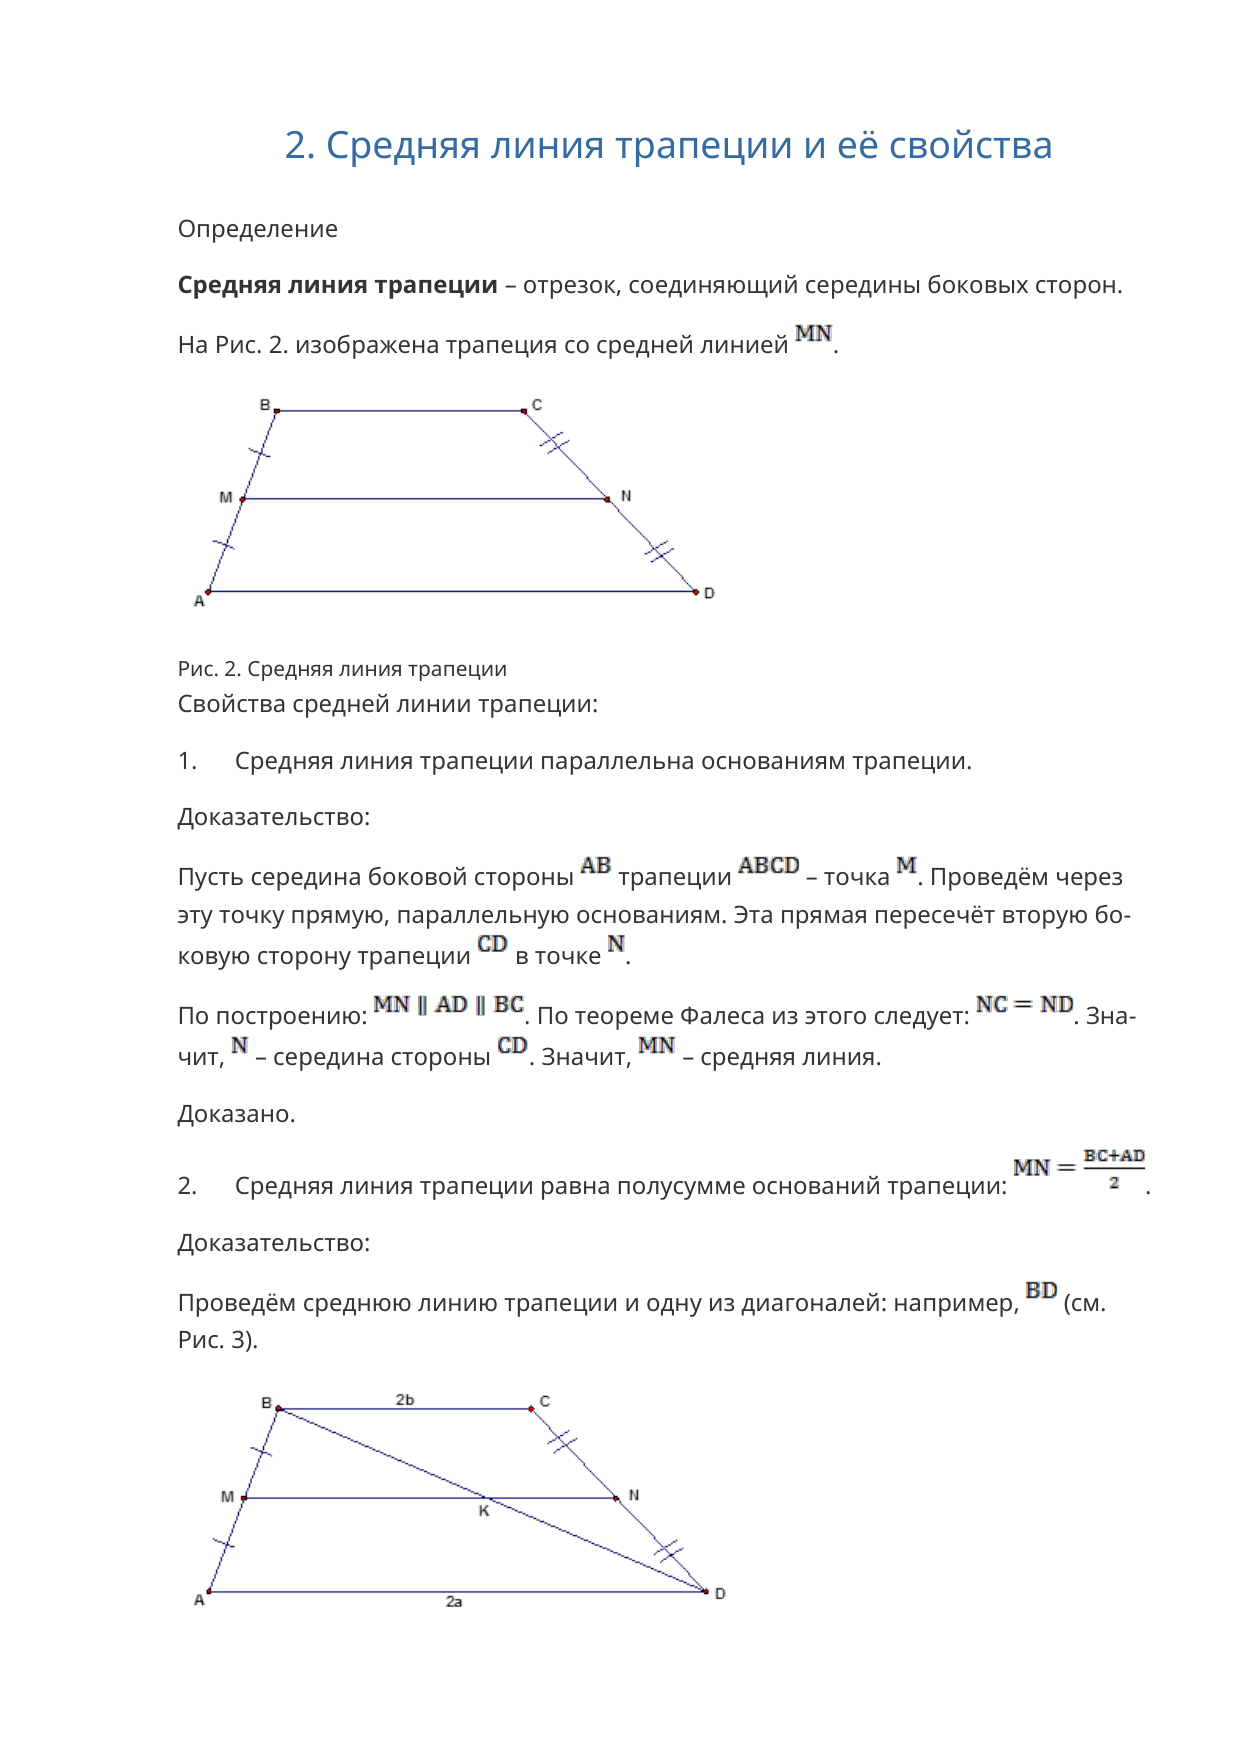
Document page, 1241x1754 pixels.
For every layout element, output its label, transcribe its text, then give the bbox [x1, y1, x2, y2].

text Доказательство: [177, 1220, 1152, 1258]
picture [1013, 1147, 1146, 1195]
text 2. Средняя линия трапеции равна полусумме оснований трапеции: . [177, 1148, 1152, 1202]
text Пусть середина боковой стороны трапеции – точка . Проведём через эту точку прямую, параллельную основаниям. Эта прямая пересечёт вторую боковую сторону трапеции в точке . [177, 851, 1152, 971]
text Свойства средней линии трапеции: [177, 682, 1152, 720]
picture [231, 1031, 249, 1066]
picture [1026, 1276, 1058, 1311]
picture [976, 990, 1074, 1025]
text По построению: . По теореме Фалеса из этого следует: . Значит, – середина стороны . Значит, – средняя линия. [177, 990, 1152, 1073]
picture [795, 319, 833, 354]
picture [177, 1374, 748, 1629]
text 1. Средняя линия трапеции параллельна основаниям трапеции. [177, 739, 1152, 776]
picture [477, 930, 509, 965]
picture [738, 851, 800, 886]
text Доказано. [177, 1092, 1152, 1129]
text Определение [177, 207, 1152, 244]
picture [638, 1031, 676, 1066]
text Рис. 2. Средняя линия трапеции [177, 645, 1152, 682]
picture [896, 851, 917, 886]
picture [607, 930, 625, 965]
text Проведём среднюю линию трапеции и одну из диагоналей: например, (см. Рис. 3). [177, 1277, 1152, 1356]
text 2. Средняя линия трапеции и её свойства [177, 118, 1152, 169]
text На Рис. 2. изображена трапеция со средней линией . [177, 319, 1152, 361]
text Доказательство: [177, 795, 1152, 832]
text Средняя линия трапеции – отрезок, соединяющий середины боковых сторон. [177, 263, 1152, 300]
picture [373, 990, 524, 1025]
picture [177, 379, 737, 627]
picture [497, 1031, 529, 1066]
picture [580, 851, 612, 886]
